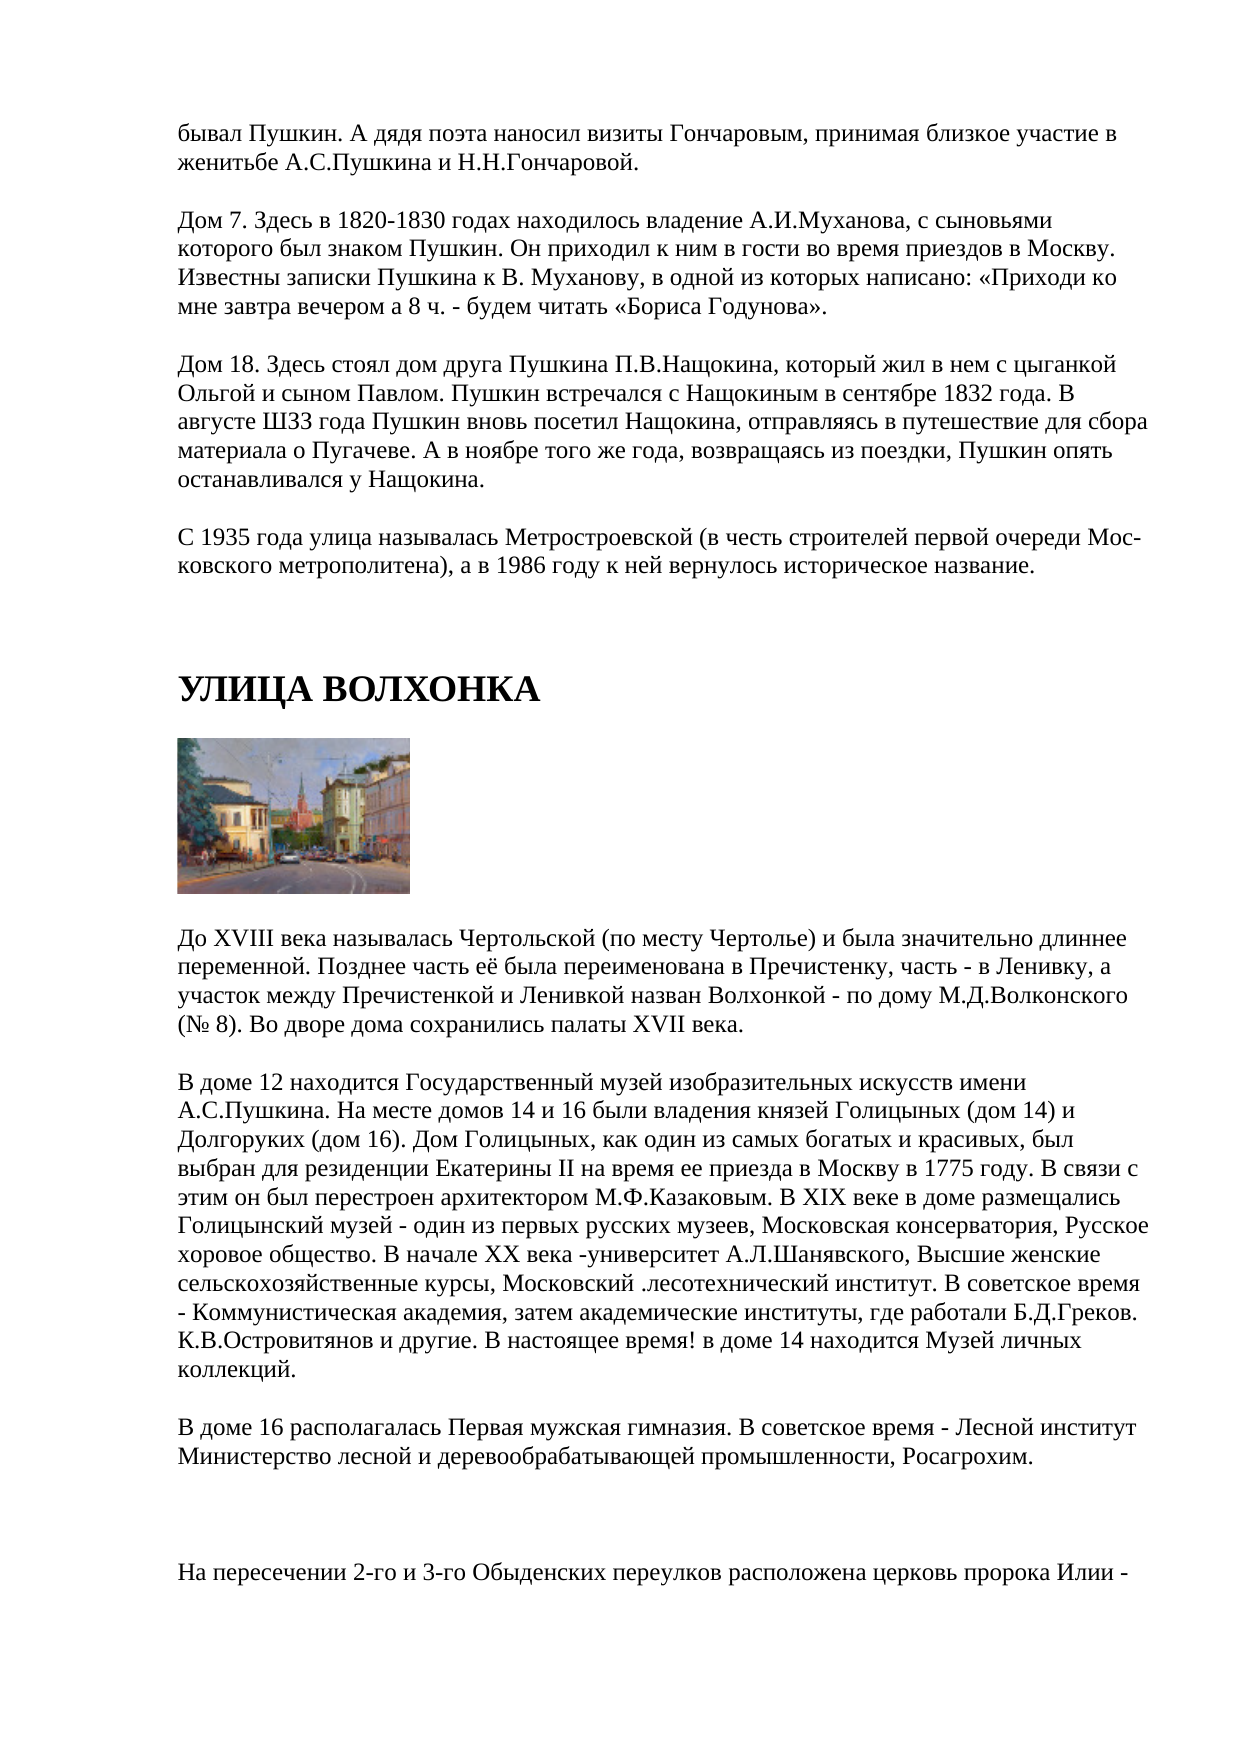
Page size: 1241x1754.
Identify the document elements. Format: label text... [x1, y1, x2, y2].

text УЛИЦА ВОЛХОНКА [177, 666, 1152, 709]
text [177, 118, 1152, 176]
text Дом 7. Здесь в 1820-1830 годах находилось владение А.И.Муханова, с сыновьями которого был знаком Пушкин. Он приходил к ним в гости во время приездов в Москву. Известны записки Пушкина к В. Муханову, в одной из которых написано: «Приходи ко мне завтра вечером а 8 ч. - будем читать «Бориса Годунова». [177, 205, 1152, 320]
text Дом 18. Здесь стоял дом друга Пушкина П.В.Нащокина, который жил в нем с цыганкой Ольгой и сыном Павлом. Пушкин встречался с Нащокиным в сентябре 1832 года. В августе ШЗЗ года Пушкин вновь посетил Нащокина, отправляясь в путешествие для сбора материала о Пугачеве. А в ноябре того же года, возвращаясь из поездки, Пушкин опять останавливался у Нащокина. [177, 349, 1152, 493]
text В доме 12 находится Государственный музей изобразительных искусств имени А.С.Пушкина. На месте домов 14 и 16 были владения князей Голицыных (дом 14) и Долгоруких (дом 16). Дом Голицыных, как один из самых богатых и красивых, был выбран для резиденции Екатерины II на время ее приезда в Москву в 1775 году. В связи с этим он был перестроен архитектором М.Ф.Казаковым. В XIX веке в доме размещались Голицынский музей - один из первых русских музеев, Московская консерватория, Русское хоровое общество. В начале XX века -университет А.Л.Шанявского, Высшие женские сельскохозяйственные курсы, Московский .лесотехнический институт. В советское время - Коммунистическая академия, затем академические институты, где работали Б.Д.Греков. К.В.Островитянов и другие. В настоящее время! в доме 14 находится Музей личных коллекций. [177, 1067, 1152, 1383]
text В доме 16 располагалась Первая мужская гимназия. В советское время - Лесной институт Министерство лесной и деревообрабатывающей промышленности, Росагрохим. [177, 1412, 1152, 1470]
text На пересечении 2-го и 3-го Обыденских переулков расположена церковь пророка Илии - [177, 1557, 1152, 1586]
text С 1935 года улица называлась Метростроевской (в честь строителей первой очереди Мос-ковского метрополитена), а в 1986 году к ней вернулось историческое название. [177, 522, 1152, 579]
picture [177, 738, 410, 894]
text До XVIII века называлась Чертольской (по месту Чертолье) и была значительно длиннее переменной. Позднее часть её была переименована в Пречистенку, часть - в Ленивку, а участок между Пречистенкой и Ленивкой назван Волхонкой - по дому М.Д.Волконского (№ 8). Во дворе дома сохранились палаты XVII века. [177, 923, 1152, 1038]
